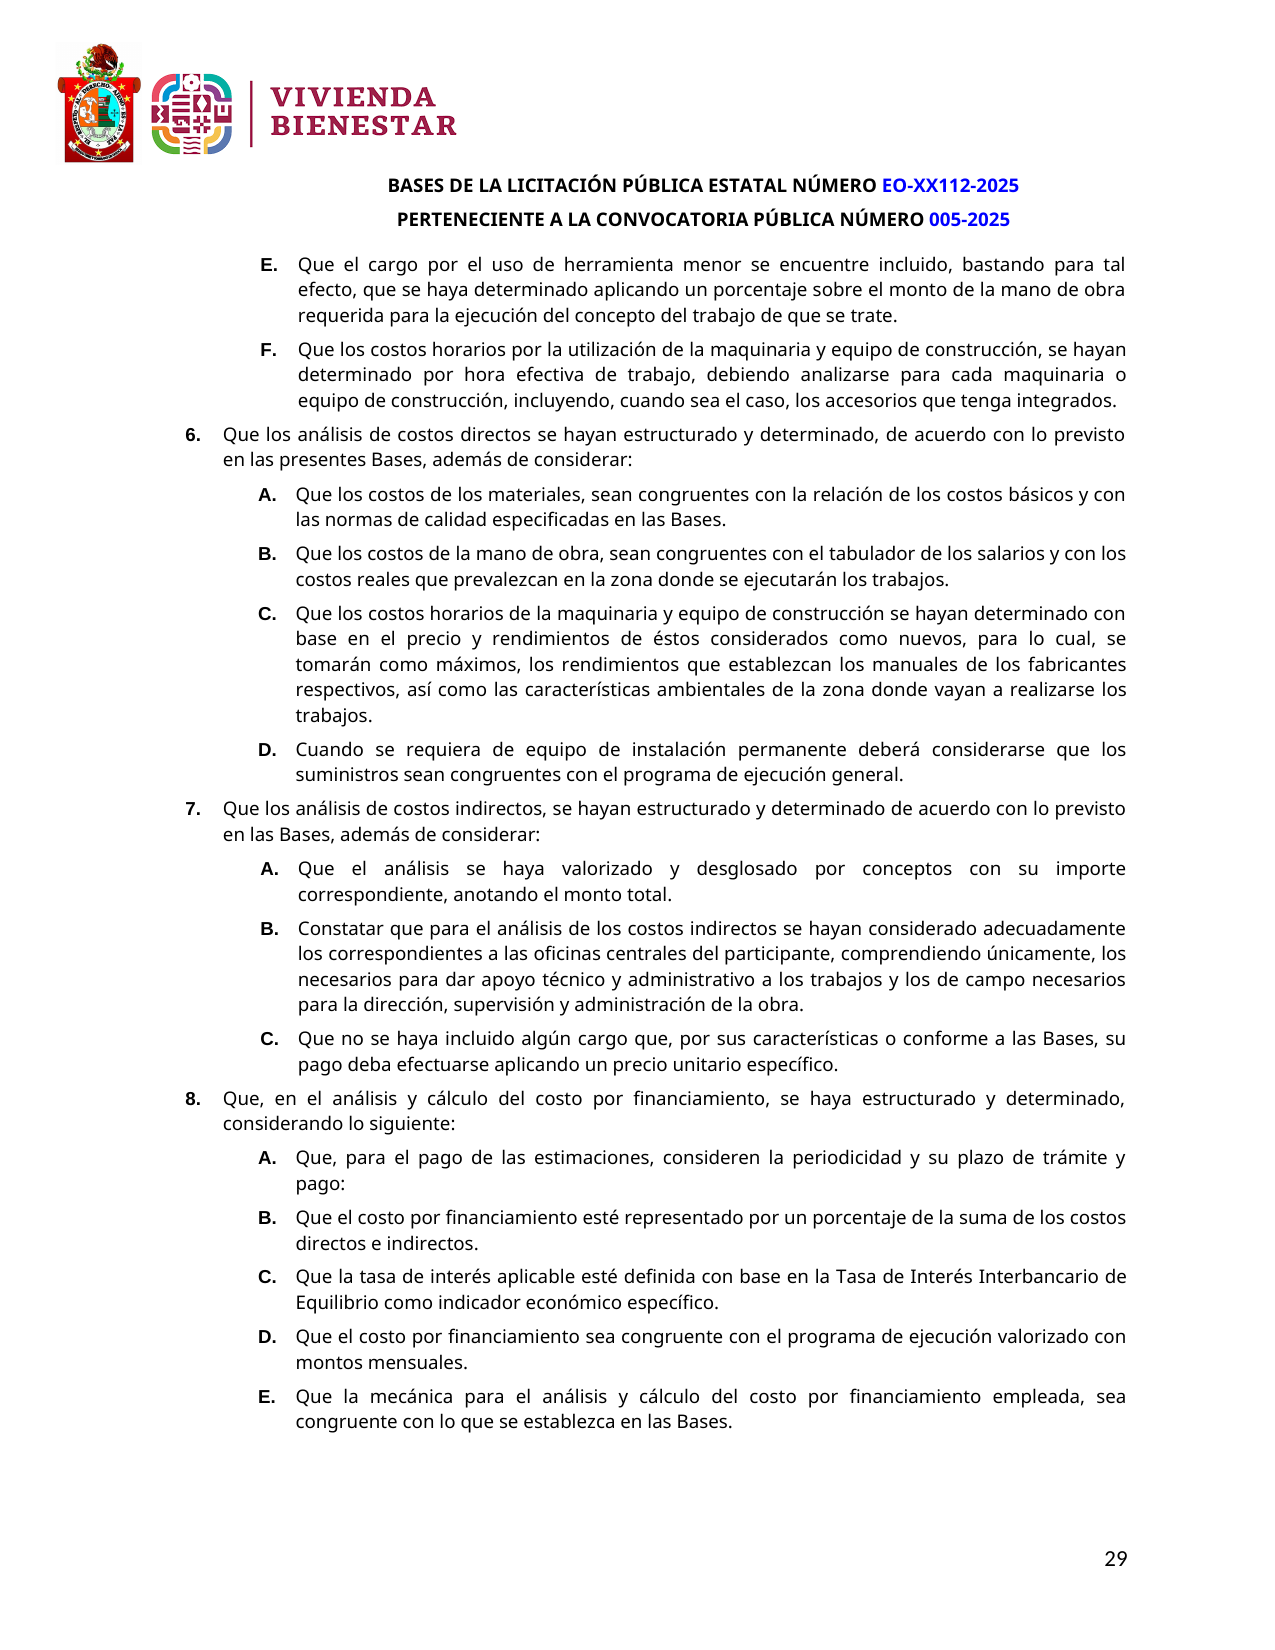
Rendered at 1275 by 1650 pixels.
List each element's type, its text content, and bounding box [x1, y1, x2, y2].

picture [147, 66, 473, 163]
list Que el cargo por el uso de herramienta menor se encuentre incluido, bastando para tal efecto, que se haya determinado aplicando un porcentaje sobre el monto de la mano de obra requerida para la ejecución del concepto del trabajo de que se trate. [260, 251, 1127, 328]
list Que los análisis de costos indirectos, se hayan estructurado y determinado de acuerdo con lo previsto en las Bases, además de considerar: [185, 796, 1127, 847]
list Que los costos de los materiales, sean congruentes con la relación de los costos básicos y con las normas de calidad especificadas en las Bases. [258, 481, 1127, 532]
picture [55, 42, 143, 165]
list Que el análisis se haya valorizado y desglosado por conceptos con su importe correspondiente, anotando el monto total. [260, 855, 1127, 906]
list Que los costos de la mano de obra, sean congruentes con el tabulador de los salarios y con los costos reales que prevalezcan en la zona donde se ejecutarán los trabajos. [258, 540, 1127, 591]
list Que, en el análisis y cálculo del costo por financiamiento, se haya estructurado y determinado, considerando lo siguiente: [185, 1085, 1127, 1136]
list Que la mecánica para el análisis y cálculo del costo por financiamiento empleada, sea congruente con lo que se establezca en las Bases. [258, 1383, 1127, 1434]
list Que no se haya incluido algún cargo que, por sus características o conforme a las Bases, su pago deba efectuarse aplicando un precio unitario específico. [260, 1026, 1127, 1077]
list Que los costos horarios de la maquinaria y equipo de construcción se hayan determinado con base en el precio y rendimientos de éstos considerados como nuevos, para lo cual, se tomarán como máximos, los rendimientos que establezcan los manuales de los fabricantes respectivos, así como las características ambientales de la zona donde vayan a realizarse los trabajos. [258, 600, 1127, 728]
list Constatar que para el análisis de los costos indirectos se hayan considerado adecuadamente los correspondientes a las oficinas centrales del participante, comprendiendo únicamente, los necesarios para dar apoyo técnico y administrativo a los trabajos y los de campo necesarios para la dirección, supervisión y administración de la obra. [260, 915, 1127, 1017]
list Que la tasa de interés aplicable esté definida con base en la Tasa de Interés Interbancario de Equilibrio como indicador económico específico. [258, 1264, 1127, 1315]
list Que, para el pago de las estimaciones, consideren la periodicidad y su plazo de trámite y pago: [258, 1145, 1127, 1196]
list Que los costos horarios por la utilización de la maquinaria y equipo de construcción, se hayan determinado por hora efectiva de trabajo, debiendo analizarse para cada maquinaria o equipo de construcción, incluyendo, cuando sea el caso, los accesorios que tenga integrados. [260, 336, 1127, 413]
list Que los análisis de costos directos se hayan estructurado y determinado, de acuerdo con lo previsto en las presentes Bases, además de considerar: [185, 421, 1127, 472]
list Cuando se requiera de equipo de instalación permanente deberá considerarse que los suministros sean congruentes con el programa de ejecución general. [258, 736, 1127, 787]
list Que el costo por financiamiento sea congruente con el programa de ejecución valorizado con montos mensuales. [258, 1323, 1127, 1374]
list Que el costo por financiamiento esté representado por un porcentaje de la suma de los costos directos e indirectos. [258, 1204, 1127, 1255]
